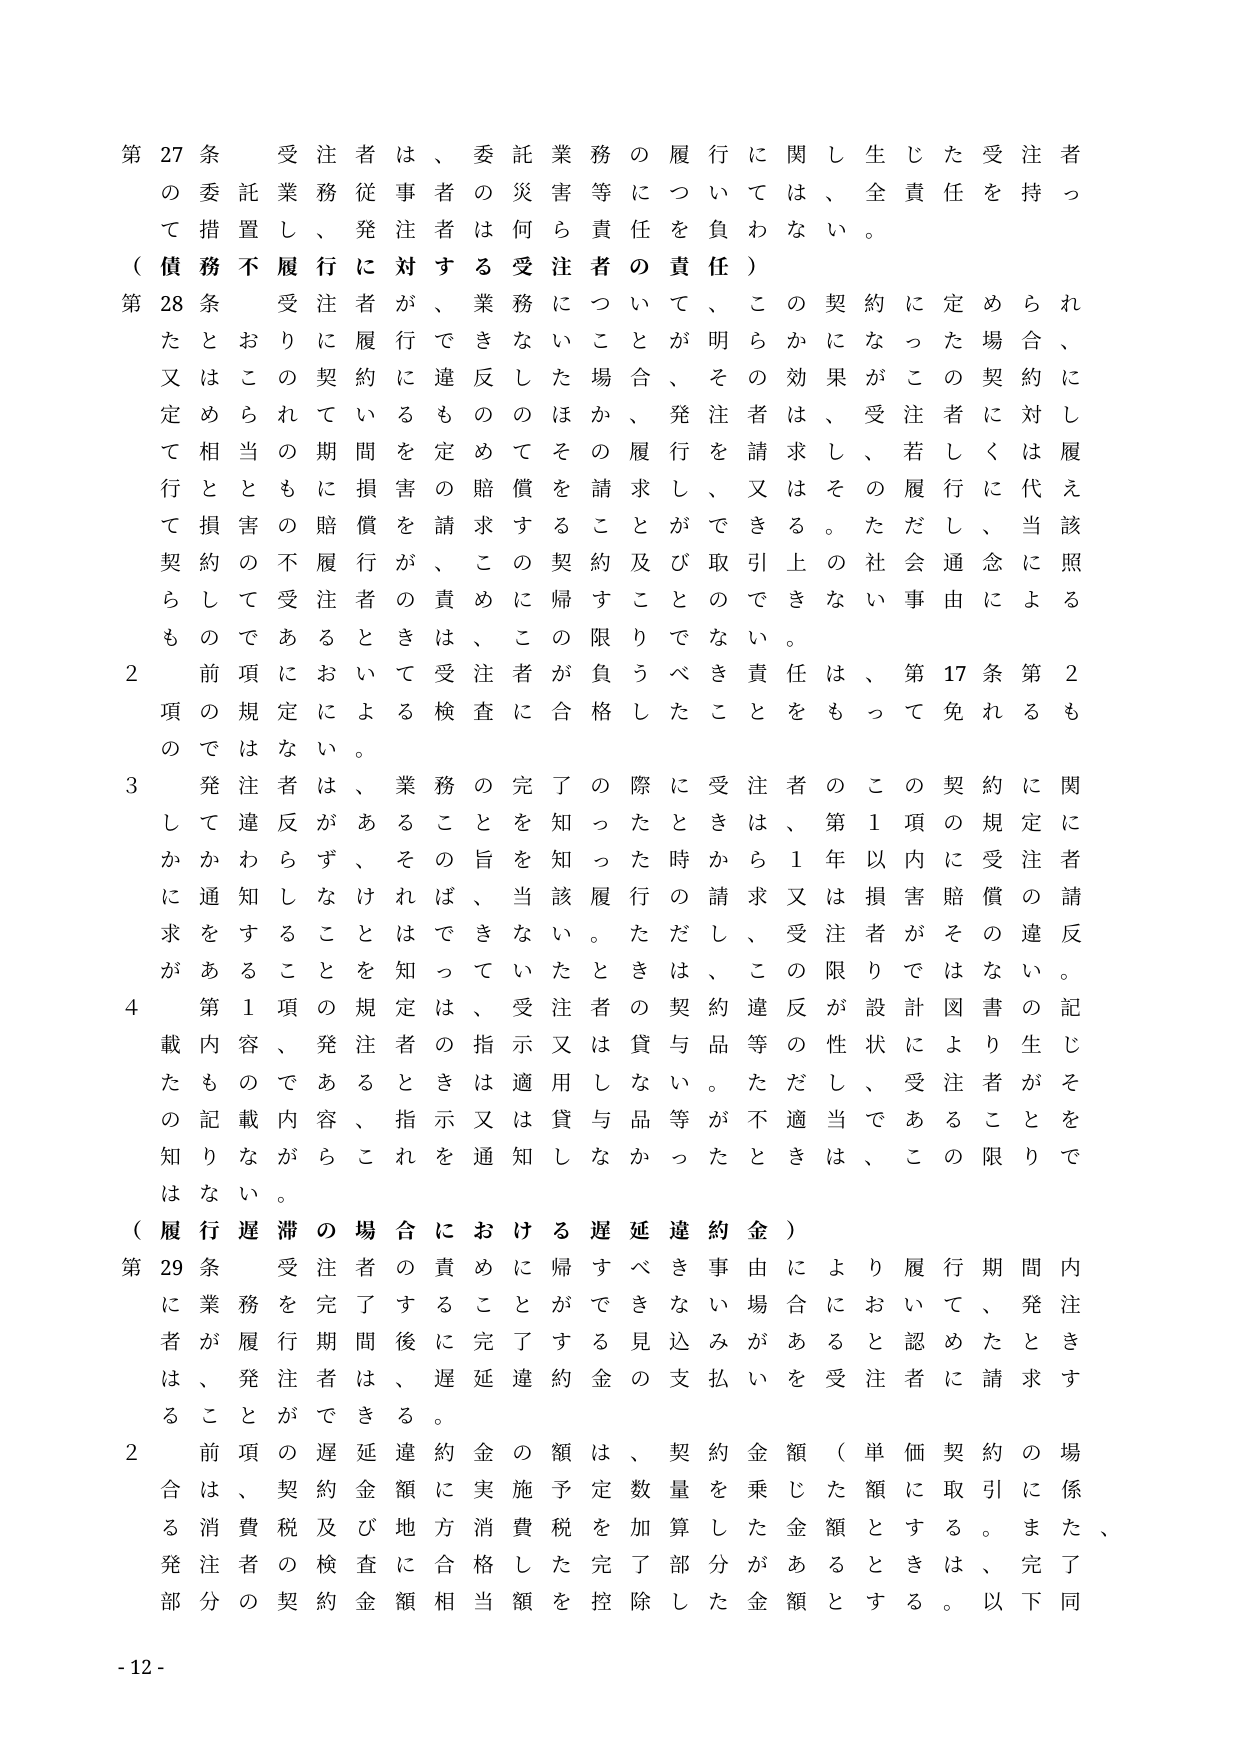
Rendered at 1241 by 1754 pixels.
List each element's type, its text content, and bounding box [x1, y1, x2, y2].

text ３ 発注者は、業務の完了の際に受注者のこの契約に関して違反があることを知ったときは、第１項の規定にかかわらず、その旨を知った時から１年以内に受注者に通知しなければ、当該履行の請求又は損害賠償の請求をすることはできない。ただし、受注者がその違反があることを知っていたときは、この限りではない。 [121, 766, 1119, 988]
text 第29条 受注者の責めに帰すべき事由により履行期間内に業務を完了することができない場合において、発注者が履行期間後に完了する見込みがあると認めたときは、発注者は、遅延違約金の支払いを受注者に請求することができる。 [121, 1248, 1119, 1433]
text （債務不履行に対する受注者の責任） [121, 247, 1119, 284]
text ４ 第１項の規定は、受注者の契約違反が設計図書の記載内容、発注者の指示又は貸与品等の性状により生じたものであるときは適用しない。ただし、受注者がその記載内容、指示又は貸与品等が不適当であることを知りながらこれを通知しなかったときは、この限りではない。 [121, 988, 1119, 1211]
text 第28条 受注者が、業務について、この契約に定められたとおりに履行できないことが明らかになった場合、又はこの契約に違反した場合、その効果がこの契約に定められているもののほか、発注者は、受注者に対して相当の期間を定めてその履行を請求し、若しくは履行とともに損害の賠償を請求し、又はその履行に代えて損害の賠償を請求することができる。ただし、当該契約の不履行が、この契約及び取引上の社会通念に照らして受注者の責めに帰すことのできない事由によるものであるときは、この限りでない。 [121, 284, 1119, 654]
text 第27条 受注者は、委託業務の履行に関し生じた受注者の委託業務従事者の災害等については、全責任を持って措置し、発注者は何ら責任を負わない。 [121, 135, 1119, 247]
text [121, 1433, 1119, 1619]
text ２ 前項において受注者が負うべき責任は、第17条第２項の規定による検査に合格したことをもって免れるものではない。 [121, 654, 1119, 766]
text （履行遅滞の場合における遅延違約金） [121, 1211, 1119, 1248]
